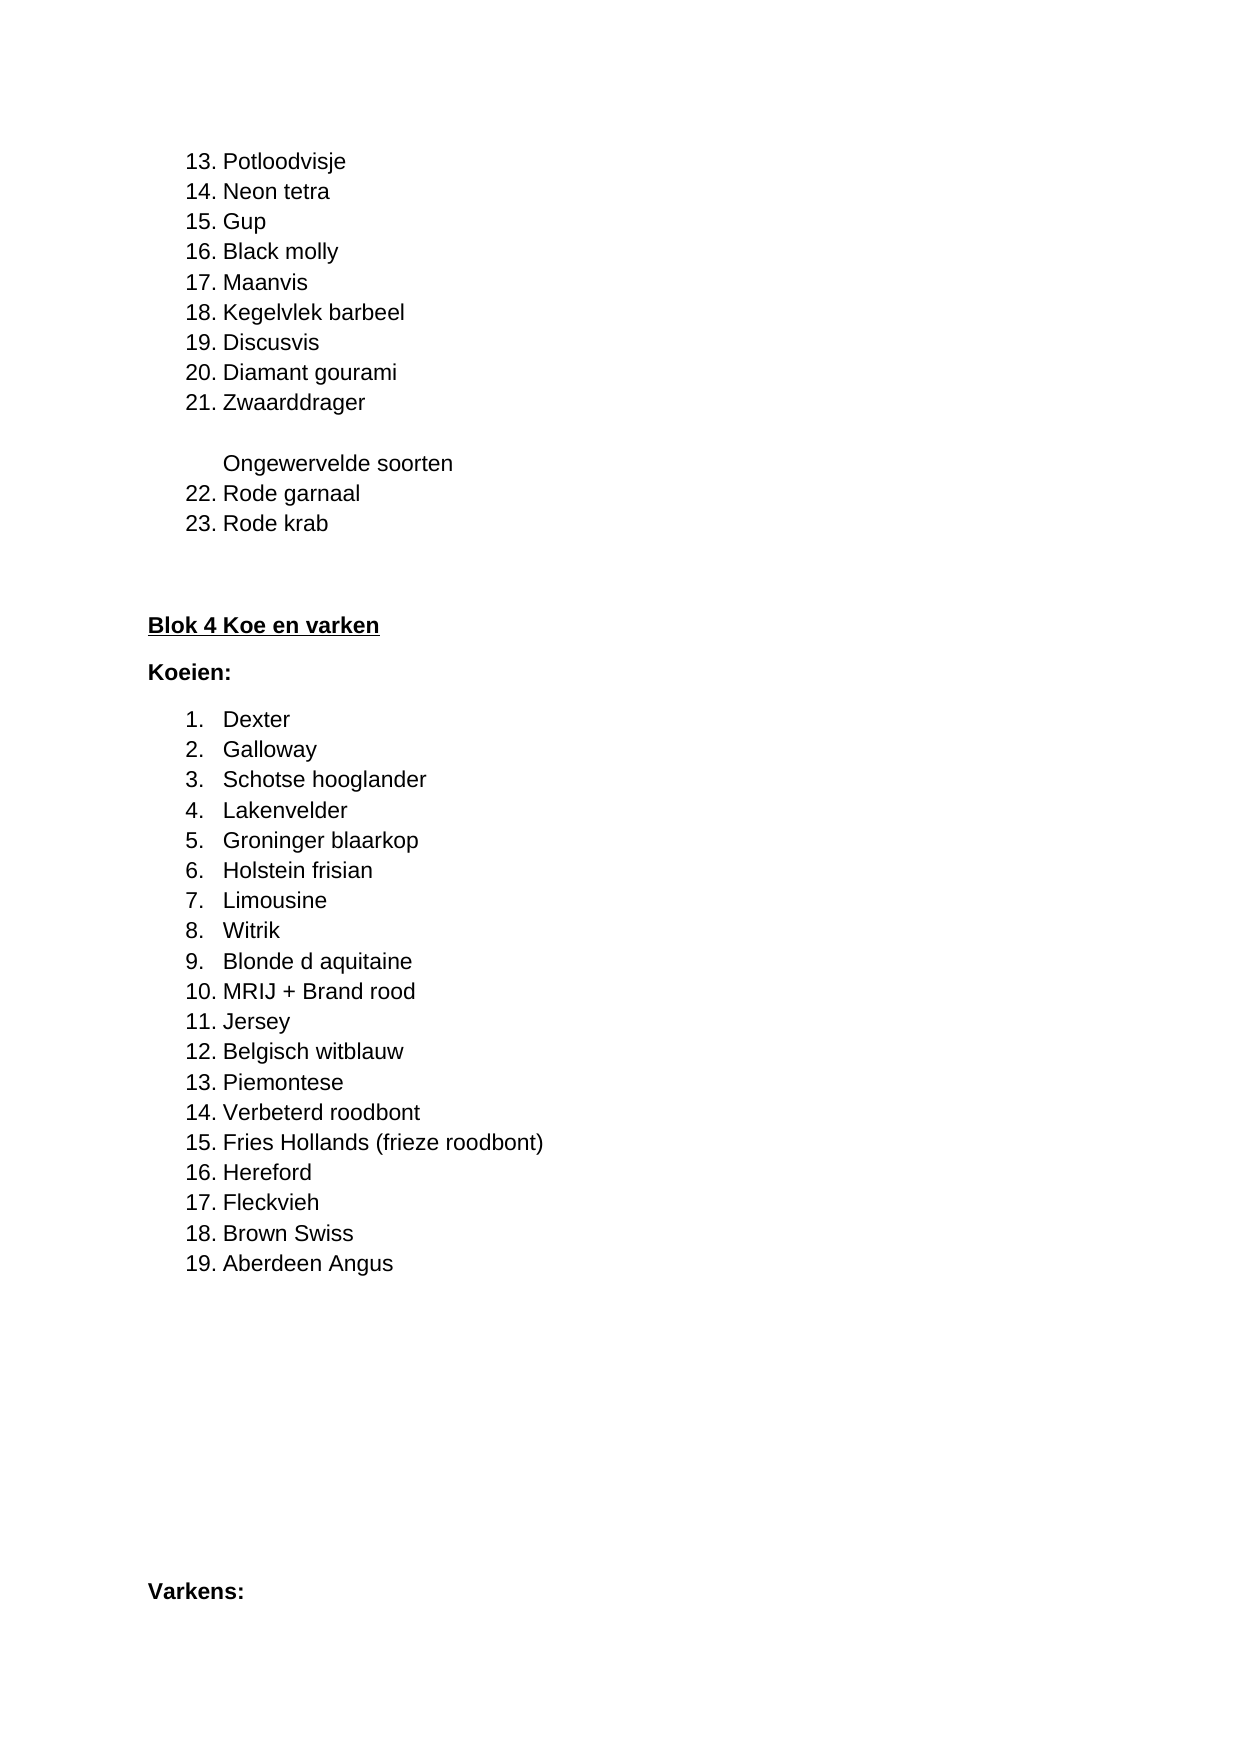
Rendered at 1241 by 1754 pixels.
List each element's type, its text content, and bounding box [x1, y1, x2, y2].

list Maanvis [185, 268, 1093, 295]
list Limousine [185, 887, 1093, 913]
list Neon tetra [185, 178, 1093, 204]
list Potloodvisje [185, 148, 1093, 174]
list Holstein frisian [185, 857, 1093, 883]
text Blok 4 Koe en varken [148, 612, 1093, 638]
list Verbeterd roodbont [185, 1099, 1093, 1125]
list Rode krab [185, 510, 1093, 536]
list Groninger blaarkop [185, 827, 1093, 853]
list MRIJ + Brand rood [185, 978, 1093, 1004]
list Fleckvieh [185, 1189, 1093, 1216]
list Zwaarddrager [185, 389, 1093, 416]
list Kegelvlek barbeel [185, 299, 1093, 325]
text Varkens: [148, 1578, 1093, 1604]
list Galloway [185, 736, 1093, 762]
list Schotse hooglander [185, 766, 1093, 793]
list Rode garnaal [185, 480, 1093, 506]
list Blonde d aquitaine [185, 948, 1093, 974]
list Jersey [185, 1008, 1093, 1034]
list Fries Hollands (frieze roodbont) [185, 1129, 1093, 1155]
list Discusvis [185, 329, 1093, 355]
list Gup [185, 208, 1093, 234]
list Lakenvelder [185, 797, 1093, 823]
list Aberdeen Angus [185, 1250, 1093, 1276]
list Ongewervelde soorten [223, 450, 1093, 476]
list Diamant gourami [185, 359, 1093, 385]
list Hereford [185, 1159, 1093, 1185]
list Dexter [185, 706, 1093, 732]
list Belgisch witblauw [185, 1038, 1093, 1064]
text Koeien: [148, 659, 1093, 685]
list Brown Swiss [185, 1219, 1093, 1246]
list Piemontese [185, 1068, 1093, 1095]
list Witrik [185, 917, 1093, 944]
list Black molly [185, 238, 1093, 264]
